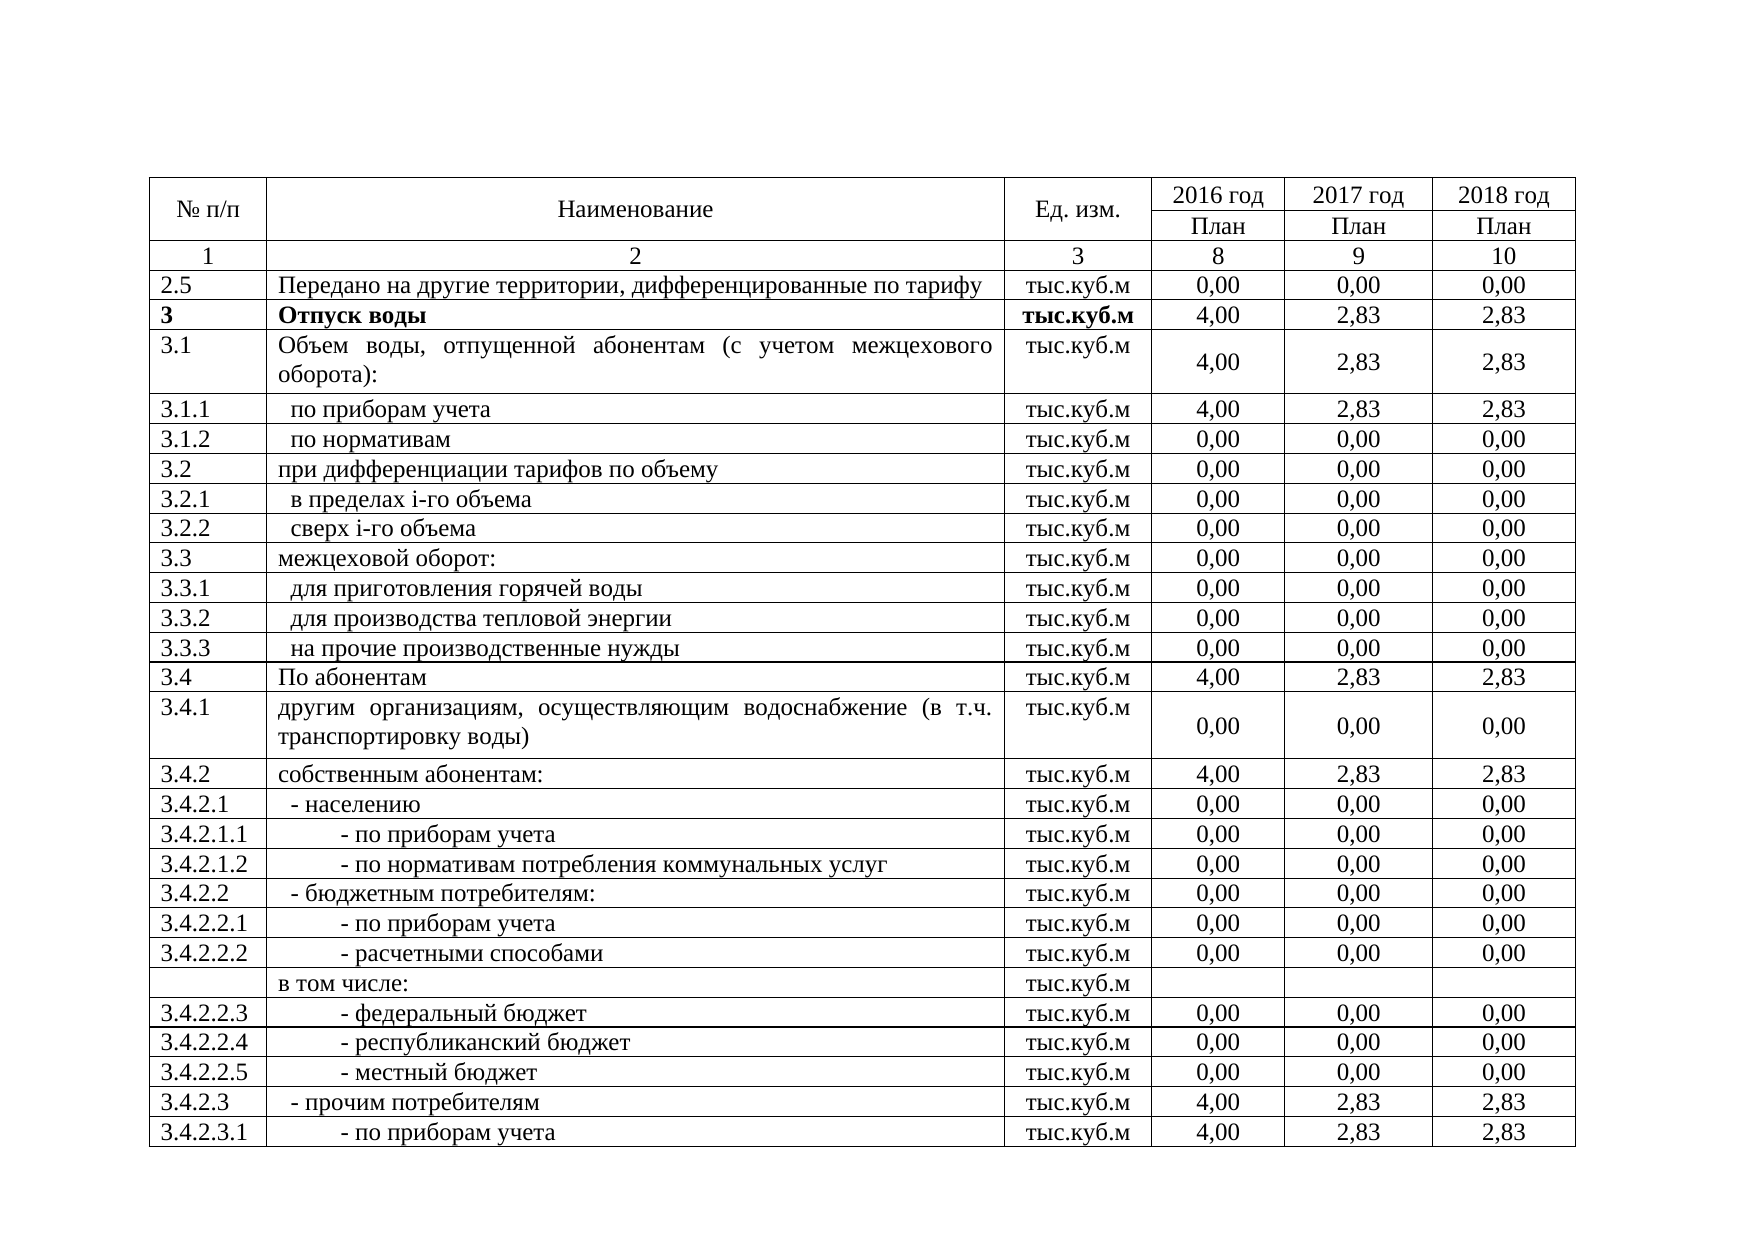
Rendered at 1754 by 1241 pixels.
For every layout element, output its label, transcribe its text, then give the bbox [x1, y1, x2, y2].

table_cell сверх i-го объема [267, 514, 1004, 542]
table_cell - прочим потребителям [267, 1087, 1004, 1116]
table_cell 3.4 [150, 663, 266, 691]
table_cell 0,00 [1285, 271, 1432, 299]
table_cell План [1285, 211, 1432, 240]
table_cell 2,83 [1285, 759, 1432, 788]
table_cell 3.4.2.1.1 [150, 819, 266, 848]
table_cell 0,00 [1433, 849, 1575, 877]
table_cell тыс.куб.м [1005, 1087, 1151, 1116]
table_cell 0,00 [1152, 454, 1284, 483]
table_cell [150, 968, 266, 997]
table_cell тыс.куб.м [1005, 1028, 1151, 1056]
table_cell Объем воды, отпущенной абонентам (с учетом межцехового оборота): [267, 330, 1004, 393]
table_cell 0,00 [1433, 573, 1575, 602]
table_cell тыс.куб.м [1005, 819, 1151, 848]
table_cell для приготовления горячей воды [267, 573, 1004, 602]
table_cell 2,83 [1433, 663, 1575, 691]
table_cell 3 [1005, 241, 1151, 269]
table_cell 0,00 [1285, 879, 1432, 907]
table_cell 2,83 [1285, 1087, 1432, 1116]
table_cell 3.4.2.2.2 [150, 938, 266, 967]
table_cell 0,00 [1285, 543, 1432, 572]
table_cell 0,00 [1433, 484, 1575, 512]
table_cell Отпуск воды [267, 300, 1004, 329]
table_cell 10 [1433, 241, 1575, 269]
table_cell [1433, 968, 1575, 997]
table_cell 2.5 [150, 271, 266, 299]
table_cell 0,00 [1285, 454, 1432, 483]
table_cell тыс.куб.м [1005, 394, 1151, 423]
table_cell 2,83 [1285, 394, 1432, 423]
table_cell 4,00 [1152, 759, 1284, 788]
table_cell 2,83 [1285, 1117, 1432, 1146]
table_cell По абонентам [267, 663, 1004, 691]
table_cell 0,00 [1152, 1028, 1284, 1056]
table_cell План [1433, 211, 1575, 240]
table_cell - по приборам учета [267, 819, 1004, 848]
table_cell 0,00 [1152, 849, 1284, 877]
table_cell тыс.куб.м [1005, 424, 1151, 453]
table_cell 0,00 [1152, 484, 1284, 512]
table_cell 0,00 [1285, 573, 1432, 602]
table_cell тыс.куб.м [1005, 968, 1151, 997]
table_cell тыс.куб.м [1005, 330, 1151, 393]
table_cell 2,83 [1433, 1087, 1575, 1116]
table_header 2018 год [1433, 178, 1575, 210]
table_cell 2,83 [1285, 300, 1432, 329]
table_cell 0,00 [1433, 633, 1575, 661]
table_cell 0,00 [1152, 819, 1284, 848]
table_cell тыс.куб.м [1005, 938, 1151, 967]
table_cell тыс.куб.м [1005, 879, 1151, 907]
table_cell 2,83 [1285, 330, 1432, 393]
table_cell 0,00 [1433, 819, 1575, 848]
table_cell 3.1.1 [150, 394, 266, 423]
table_cell для производства тепловой энергии [267, 603, 1004, 632]
table_cell [1285, 968, 1432, 997]
table_cell 0,00 [1433, 1028, 1575, 1056]
table_cell 3.4.2.1.2 [150, 849, 266, 877]
table_cell 3.1 [150, 330, 266, 393]
table_cell - бюджетным потребителям: [267, 879, 1004, 907]
table_cell 0,00 [1285, 908, 1432, 937]
table_cell 0,00 [1152, 938, 1284, 967]
table_cell - республиканский бюджет [267, 1028, 1004, 1056]
table_cell 0,00 [1285, 484, 1432, 512]
table_cell 3.3.1 [150, 573, 266, 602]
table_cell 3.4.2.2.3 [150, 998, 266, 1026]
table_cell 4,00 [1152, 300, 1284, 329]
table_cell по нормативам [267, 424, 1004, 453]
table_cell тыс.куб.м [1005, 692, 1151, 758]
table_cell 3.4.2.2.4 [150, 1028, 266, 1056]
table_cell - местный бюджет [267, 1057, 1004, 1086]
table_cell 0,00 [1433, 271, 1575, 299]
table_cell 2,83 [1433, 759, 1575, 788]
table_cell - по приборам учета [267, 908, 1004, 937]
table_cell 0,00 [1152, 1057, 1284, 1086]
table_cell тыс.куб.м [1005, 300, 1151, 329]
table_cell 0,00 [1433, 1057, 1575, 1086]
table_cell 0,00 [1285, 789, 1432, 818]
table_cell 0,00 [1433, 938, 1575, 967]
table_cell тыс.куб.м [1005, 1057, 1151, 1086]
table_cell 9 [1285, 241, 1432, 269]
table_cell 3.2.1 [150, 484, 266, 512]
table_cell межцеховой оборот: [267, 543, 1004, 572]
table_cell 0,00 [1285, 1028, 1432, 1056]
table_cell - расчетными способами [267, 938, 1004, 967]
table_cell 2,83 [1433, 330, 1575, 393]
table_cell 0,00 [1152, 543, 1284, 572]
table_cell тыс.куб.м [1005, 514, 1151, 542]
table_cell 0,00 [1285, 692, 1432, 758]
table_header Наименование [267, 178, 1004, 240]
table_cell по приборам учета [267, 394, 1004, 423]
table_cell 2,83 [1433, 1117, 1575, 1146]
table_cell 3.3.3 [150, 633, 266, 661]
table_cell 0,00 [1152, 998, 1284, 1026]
table_cell 4,00 [1152, 663, 1284, 691]
table_cell 4,00 [1152, 1087, 1284, 1116]
table_cell 3.4.2 [150, 759, 266, 788]
table_cell 0,00 [1285, 1057, 1432, 1086]
table_cell собственным абонентам: [267, 759, 1004, 788]
table_cell тыс.куб.м [1005, 633, 1151, 661]
table_cell 3.2.2 [150, 514, 266, 542]
table_cell при дифференциации тарифов по объему [267, 454, 1004, 483]
table_cell тыс.куб.м [1005, 1117, 1151, 1146]
table_cell 0,00 [1433, 908, 1575, 937]
table_cell 0,00 [1152, 573, 1284, 602]
table_cell 0,00 [1152, 603, 1284, 632]
table_cell 3.1.2 [150, 424, 266, 453]
table_cell 3.4.1 [150, 692, 266, 758]
table_cell 0,00 [1285, 998, 1432, 1026]
table_cell 3 [150, 300, 266, 329]
table_cell тыс.куб.м [1005, 543, 1151, 572]
table_cell 1 [150, 241, 266, 269]
table_header № п/п [150, 178, 266, 240]
table_cell тыс.куб.м [1005, 663, 1151, 691]
table_cell 3.4.2.2.1 [150, 908, 266, 937]
table_cell 0,00 [1152, 514, 1284, 542]
table_cell 0,00 [1152, 789, 1284, 818]
table_cell 0,00 [1433, 543, 1575, 572]
table_cell - по приборам учета [267, 1117, 1004, 1146]
table_cell - населению [267, 789, 1004, 818]
table_cell 0,00 [1285, 633, 1432, 661]
table_cell 3.2 [150, 454, 266, 483]
table_cell 3.4.2.1 [150, 789, 266, 818]
table_cell 0,00 [1152, 424, 1284, 453]
table_cell другим организациям, осуществляющим водоснабжение (в т.ч. транспортировку воды) [267, 692, 1004, 758]
table_cell 0,00 [1285, 849, 1432, 877]
table_cell тыс.куб.м [1005, 789, 1151, 818]
table_cell - по нормативам потребления коммунальных услуг [267, 849, 1004, 877]
table_cell 0,00 [1152, 908, 1284, 937]
table_cell 0,00 [1285, 819, 1432, 848]
table_cell 2 [267, 241, 1004, 269]
table_cell 3.3 [150, 543, 266, 572]
table_cell 0,00 [1285, 938, 1432, 967]
table_cell тыс.куб.м [1005, 271, 1151, 299]
table_cell тыс.куб.м [1005, 603, 1151, 632]
table_cell 0,00 [1433, 789, 1575, 818]
table_cell 0,00 [1152, 692, 1284, 758]
table_cell в том числе: [267, 968, 1004, 997]
table_cell 0,00 [1433, 603, 1575, 632]
table_cell План [1152, 211, 1284, 240]
table_cell 0,00 [1285, 603, 1432, 632]
table_cell 0,00 [1285, 514, 1432, 542]
table_cell 3.4.2.3 [150, 1087, 266, 1116]
table_cell тыс.куб.м [1005, 849, 1151, 877]
table_cell на прочие производственные нужды [267, 633, 1004, 661]
table_cell тыс.куб.м [1005, 908, 1151, 937]
table_cell тыс.куб.м [1005, 454, 1151, 483]
table_cell 0,00 [1433, 879, 1575, 907]
table_cell 0,00 [1433, 998, 1575, 1026]
table_cell 3.3.2 [150, 603, 266, 632]
table_cell тыс.куб.м [1005, 759, 1151, 788]
table_cell 8 [1152, 241, 1284, 269]
table_cell 3.4.2.3.1 [150, 1117, 266, 1146]
table_cell 3.4.2.2.5 [150, 1057, 266, 1086]
table_cell - федеральный бюджет [267, 998, 1004, 1026]
table_header 2017 год [1285, 178, 1432, 210]
table_cell 0,00 [1433, 454, 1575, 483]
table_cell 3.4.2.2 [150, 879, 266, 907]
table_cell 2,83 [1433, 394, 1575, 423]
table_cell 4,00 [1152, 394, 1284, 423]
table_cell тыс.куб.м [1005, 998, 1151, 1026]
table_cell [1152, 968, 1284, 997]
table_cell 4,00 [1152, 1117, 1284, 1146]
table_cell 0,00 [1285, 424, 1432, 453]
table_cell 2,83 [1285, 663, 1432, 691]
table_cell 0,00 [1152, 633, 1284, 661]
table_cell 0,00 [1433, 424, 1575, 453]
table_cell в пределах i-го объема [267, 484, 1004, 512]
table_cell 0,00 [1152, 879, 1284, 907]
table_cell 0,00 [1433, 514, 1575, 542]
table_cell тыс.куб.м [1005, 573, 1151, 602]
table_header 2016 год [1152, 178, 1284, 210]
table_cell 0,00 [1152, 271, 1284, 299]
table_cell тыс.куб.м [1005, 484, 1151, 512]
table_cell 0,00 [1433, 692, 1575, 758]
table_cell Передано на другие территории, дифференцированные по тарифу [267, 271, 1004, 299]
table_cell 4,00 [1152, 330, 1284, 393]
table_cell 2,83 [1433, 300, 1575, 329]
table_header Ед. изм. [1005, 178, 1151, 240]
